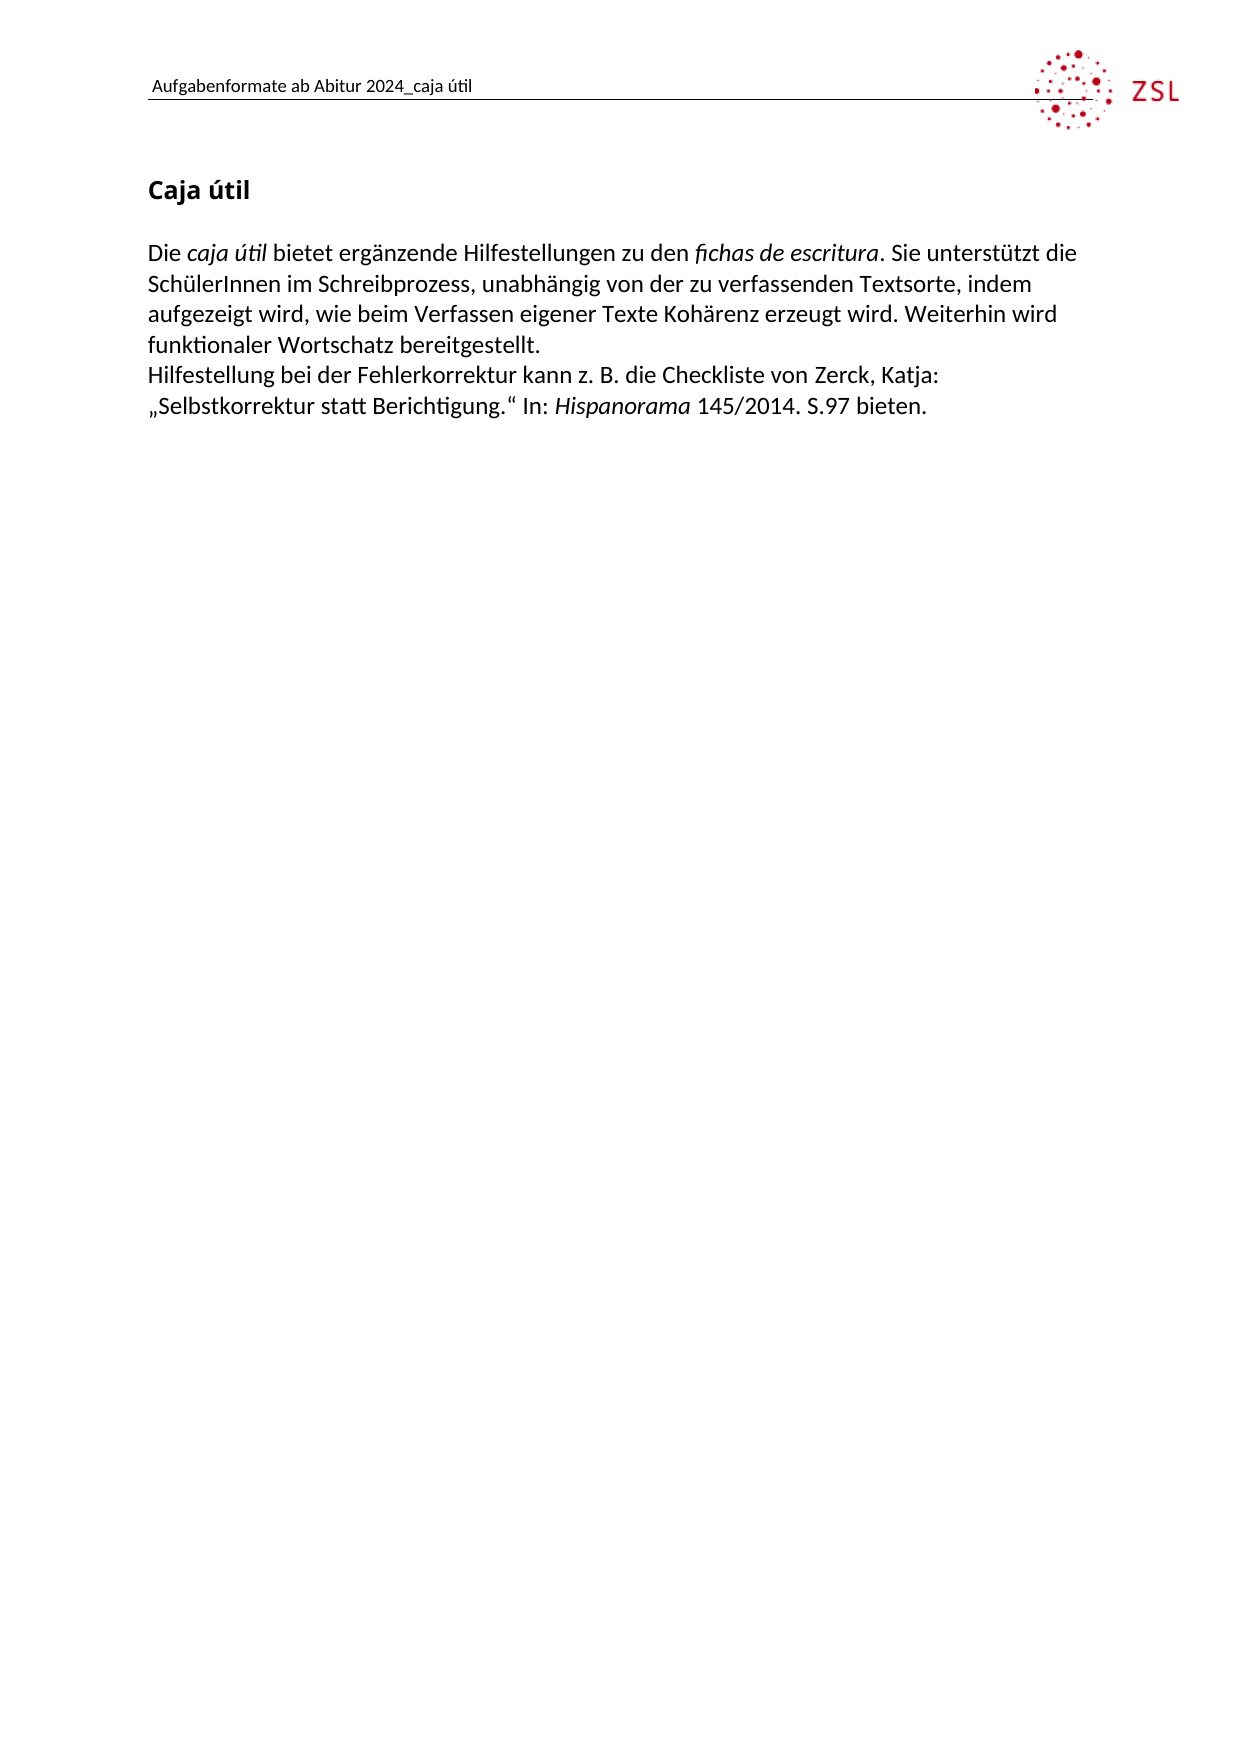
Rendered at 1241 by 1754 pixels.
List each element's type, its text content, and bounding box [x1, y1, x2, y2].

text aufgezeigt wird, wie beim Verfassen eigener Texte Kohärenz erzeugt wird. Weiterhin wird funktionaler Wortschatz bereitgestellt. [148, 298, 1093, 359]
subtitle Caja útil [148, 173, 1093, 207]
text Die caja útil bietet ergänzende Hilfestellungen zu den fichas de escritura. Sie unterstützt die SchülerInnen im Schreibprozess, unabhängig von der zu verfassenden Textsorte, indem [148, 237, 1093, 298]
picture [1031, 49, 1179, 130]
text Hilfestellung bei der Fehlerkorrektur kann z. B. die Checkliste von Zerck, Katja: „Selbstkorrektur statt Berichtigung.“ In: Hispanorama 145/2014. S.97 bieten. [148, 359, 1093, 420]
